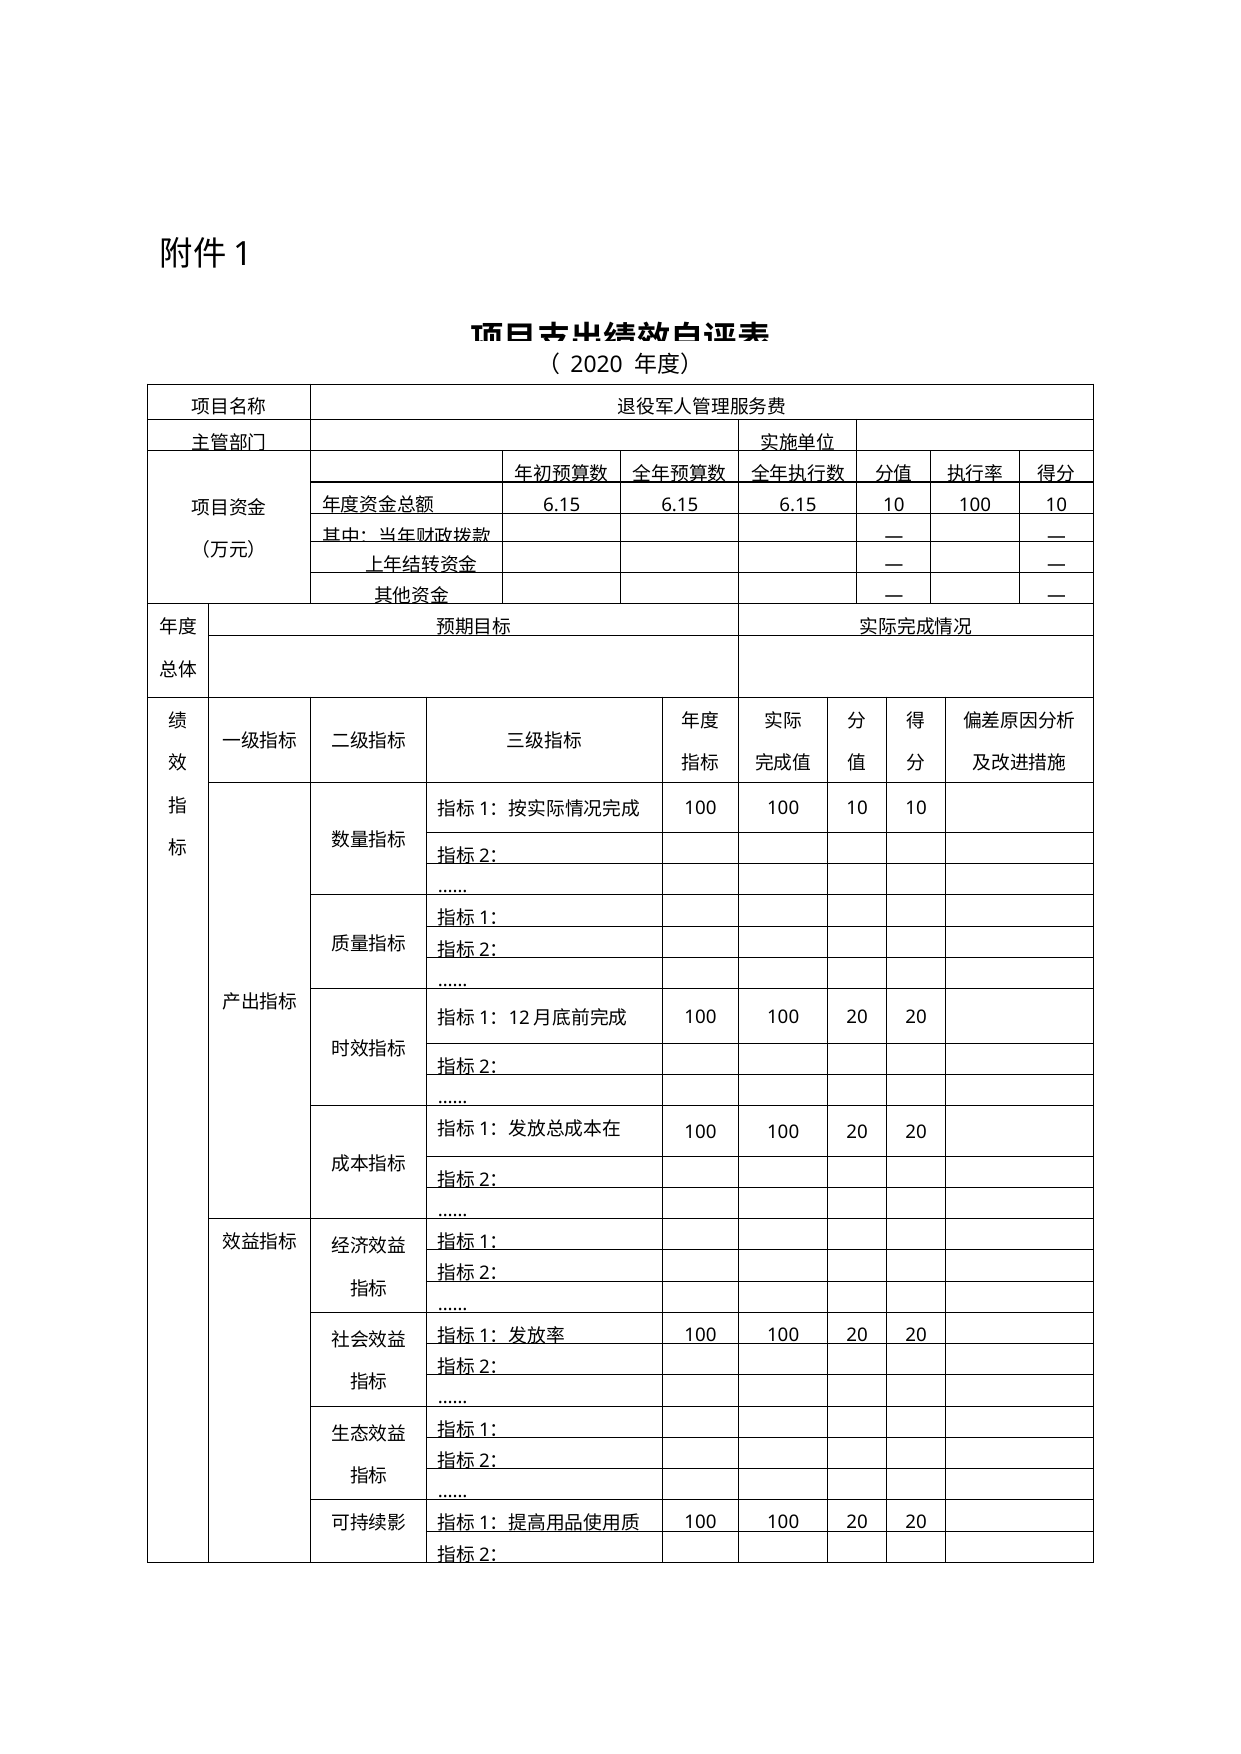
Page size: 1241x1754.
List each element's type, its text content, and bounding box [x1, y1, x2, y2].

table_cell [946, 1407, 1093, 1437]
table_cell 100 [663, 989, 738, 1043]
table_cell [663, 1250, 738, 1281]
table_cell [946, 927, 1093, 957]
table_cell [887, 1438, 945, 1468]
table_cell [931, 514, 1019, 541]
table_cell — [1020, 573, 1093, 603]
table_cell [887, 1407, 945, 1437]
table_cell [887, 1375, 945, 1406]
table_cell [828, 927, 886, 957]
table_cell [739, 1219, 827, 1249]
table_cell [739, 542, 856, 572]
table_cell [887, 1344, 945, 1374]
table_cell 100 [739, 1106, 827, 1156]
table_cell 20 [828, 1106, 886, 1156]
table_cell [931, 542, 1019, 572]
table_cell [946, 989, 1093, 1043]
table_cell — [1020, 542, 1093, 572]
table_cell [663, 1219, 738, 1249]
table_cell [663, 958, 738, 988]
table_cell 全年预算数 [621, 451, 738, 481]
table_cell [946, 1375, 1093, 1406]
table_cell 指标2： [427, 1532, 662, 1562]
text 附件1 [159, 209, 1081, 294]
table_cell [739, 1188, 827, 1218]
table_cell [739, 1075, 827, 1105]
table_cell 生态效益 指标 [311, 1407, 426, 1499]
table_cell [887, 895, 945, 926]
table_cell [857, 420, 1093, 450]
table_cell [828, 1075, 886, 1105]
table_cell [663, 895, 738, 926]
table_cell [887, 1219, 945, 1249]
table_cell 分值 [857, 451, 930, 481]
table_cell [739, 1044, 827, 1074]
table_cell [209, 636, 738, 697]
table_cell 指标2： [427, 1157, 662, 1187]
table_cell 指标2： [427, 1044, 662, 1074]
table_cell 100 [739, 1500, 827, 1531]
table_cell 全年执行数 [739, 451, 856, 481]
table_cell 时效指标 [311, 989, 426, 1105]
table_cell …… [427, 864, 662, 894]
table_cell [946, 1106, 1093, 1156]
table_cell …… [427, 1469, 662, 1499]
table_cell [663, 1407, 738, 1437]
table_cell 6.15 [621, 483, 738, 513]
table_cell [828, 1188, 886, 1218]
table_cell [946, 783, 1093, 832]
table_cell …… [427, 1188, 662, 1218]
table_cell [887, 864, 945, 894]
table_cell 年初预算数 [503, 451, 620, 481]
table_cell 6.15 [739, 483, 856, 513]
table_cell [739, 927, 827, 957]
table_cell 绩 效 指 标 [148, 698, 208, 1562]
table_cell 20 [887, 1313, 945, 1343]
table_cell [828, 1250, 886, 1281]
table_cell 执行率 [931, 451, 1019, 481]
table_cell 效益指标 [209, 1219, 310, 1562]
table_cell [887, 1469, 945, 1499]
table_cell 退役军人管理服务费 [311, 385, 1093, 419]
table_cell 三级指标 [427, 698, 662, 782]
table_cell [946, 1344, 1093, 1374]
table_cell [828, 1344, 886, 1374]
table_cell [739, 833, 827, 863]
table_cell 一级指标 [209, 698, 310, 782]
table_cell 年度总体目标 [148, 604, 208, 697]
table_cell [828, 1044, 886, 1074]
table_cell [828, 1219, 886, 1249]
table_cell [946, 1282, 1093, 1312]
table_cell [663, 864, 738, 894]
table_cell 得分 [1020, 451, 1093, 481]
table_cell 数量指标 [311, 783, 426, 894]
table_cell [739, 864, 827, 894]
table_cell [739, 1344, 827, 1374]
table_cell 100 [931, 483, 1019, 513]
table_cell 上年结转资金 [311, 542, 502, 572]
table_cell …… [427, 1075, 662, 1105]
table_cell — [857, 514, 930, 541]
table_cell 指标1：12月底前完成 [427, 989, 662, 1043]
table_cell 6.15 [503, 483, 620, 513]
table_cell 100 [739, 989, 827, 1043]
table_cell 指标1：提高用品使用质量 [427, 1500, 662, 1531]
table_cell 社会效益 指标 [311, 1313, 426, 1406]
table_cell [946, 1469, 1093, 1499]
table_cell 可持续影响指标 [311, 1500, 426, 1562]
table_cell [828, 864, 886, 894]
table_cell [946, 1500, 1093, 1531]
table_cell [739, 1469, 827, 1499]
table_cell [887, 1282, 945, 1312]
table_cell 10 [828, 783, 886, 832]
table_cell 指标2： [427, 833, 662, 863]
table_cell [663, 1469, 738, 1499]
table_cell 实际完成情况 [739, 604, 1093, 634]
table_cell [621, 542, 738, 572]
table_cell 主管部门 [148, 420, 310, 450]
table_cell 分值 [828, 698, 886, 782]
table_cell — [1020, 514, 1093, 541]
table_cell [887, 1075, 945, 1105]
table_cell （ 2020 年度） [147, 341, 1093, 383]
table_cell [503, 514, 620, 541]
table_cell [739, 1157, 827, 1187]
table_cell 成本指标 [311, 1106, 426, 1218]
table_cell [946, 1219, 1093, 1249]
table_cell 100 [663, 1500, 738, 1531]
table_cell 项目名称 [148, 385, 310, 419]
table_cell [828, 1407, 886, 1437]
table_cell [621, 573, 738, 603]
table_cell 10 [1020, 483, 1093, 513]
table_cell [946, 1250, 1093, 1281]
table_cell [887, 958, 945, 988]
table_cell 产出指标 [209, 783, 310, 1218]
table_cell [828, 1375, 886, 1406]
table_cell [663, 1157, 738, 1187]
table_cell [828, 1532, 886, 1562]
table_cell 20 [887, 1106, 945, 1156]
table_cell …… [427, 1375, 662, 1406]
table_cell — [857, 573, 930, 603]
table_cell [739, 1407, 827, 1437]
table_cell [739, 636, 1093, 697]
table_cell [946, 1313, 1093, 1343]
table_cell [946, 864, 1093, 894]
table_cell [663, 1188, 738, 1218]
table_cell [663, 1344, 738, 1374]
table_cell [739, 514, 856, 541]
table_cell 100 [739, 783, 827, 832]
table_cell 指标2： [427, 1438, 662, 1468]
table_cell [739, 958, 827, 988]
table_cell [739, 895, 827, 926]
table_cell [663, 1438, 738, 1468]
table_cell 指标1： [427, 1219, 662, 1249]
table_cell …… [427, 958, 662, 988]
table_cell [828, 833, 886, 863]
table_cell 实施单位 [739, 420, 856, 450]
table_cell 得分 [887, 698, 945, 782]
table_cell 20 [828, 989, 886, 1043]
table_cell — [857, 542, 930, 572]
table_cell …… [427, 1282, 662, 1312]
table_cell [887, 1157, 945, 1187]
table_cell [663, 1532, 738, 1562]
table_cell 指标1：发放总成本在6.15万元以内 [427, 1106, 662, 1156]
table_cell [931, 573, 1019, 603]
table_cell [503, 573, 620, 603]
table_cell [887, 927, 945, 957]
table_cell [946, 833, 1093, 863]
table_cell [887, 1044, 945, 1074]
table_cell [828, 1438, 886, 1468]
table_cell 指标1： 按实际情况完成 [427, 783, 662, 832]
table_cell 经济效益 指标 [311, 1219, 426, 1312]
table_cell [739, 1250, 827, 1281]
table_cell [663, 1375, 738, 1406]
table_cell [311, 420, 738, 450]
table_cell 20 [828, 1500, 886, 1531]
table_cell [739, 573, 856, 603]
table_cell [311, 451, 502, 481]
table_cell 100 [663, 1106, 738, 1156]
table_cell 100 [663, 1313, 738, 1343]
table_cell 20 [887, 1500, 945, 1531]
table_cell [621, 514, 738, 541]
table_cell 指标2： [427, 927, 662, 957]
table_cell 指标1： [427, 1407, 662, 1437]
table_cell 实际 完成值 [739, 698, 827, 782]
table_cell 20 [828, 1313, 886, 1343]
table_cell [887, 1532, 945, 1562]
table_cell 年度资金总额 [311, 483, 502, 513]
table_cell [946, 958, 1093, 988]
table_cell [946, 1438, 1093, 1468]
table_cell 20 [887, 989, 945, 1043]
table_cell 偏差原因分析及改进措施 [946, 698, 1093, 782]
table_cell 指标1：发放率 [427, 1313, 662, 1343]
table_cell [828, 1282, 886, 1312]
table_cell [828, 895, 886, 926]
table_cell [887, 1250, 945, 1281]
table_cell [663, 927, 738, 957]
table_cell 项目资金 （万元） [148, 451, 310, 603]
table_cell 其他资金 [311, 573, 502, 603]
table_cell [946, 1044, 1093, 1074]
table_cell [828, 1157, 886, 1187]
table_cell [739, 1282, 827, 1312]
table_cell 10 [887, 783, 945, 832]
table_cell 指标2： [427, 1250, 662, 1281]
table_cell 10 [857, 483, 930, 513]
table_cell [946, 1188, 1093, 1218]
table_cell [503, 542, 620, 572]
table_cell [663, 1282, 738, 1312]
table_cell [946, 1532, 1093, 1562]
table_cell 100 [663, 783, 738, 832]
table_cell [663, 1044, 738, 1074]
table_cell [946, 1157, 1093, 1187]
table_cell [739, 1438, 827, 1468]
table_cell [887, 1188, 945, 1218]
table_cell [663, 833, 738, 863]
table_cell [946, 895, 1093, 926]
table_header 项目支出绩效自评表 [147, 294, 1093, 341]
table_cell 二级指标 [311, 698, 426, 782]
table_cell [828, 1469, 886, 1499]
table_cell [739, 1532, 827, 1562]
table_cell [946, 1075, 1093, 1105]
table_cell [663, 1075, 738, 1105]
table_cell 100 [739, 1313, 827, 1343]
table_cell [887, 833, 945, 863]
table_cell 质量指标 [311, 895, 426, 988]
table_cell 指标1： [427, 895, 662, 926]
table_cell 指标2： [427, 1344, 662, 1374]
table_cell 其中：当年财政拨款 [311, 514, 502, 541]
table_cell 年度 指标值 [663, 698, 738, 782]
table_cell [739, 1375, 827, 1406]
table_cell [828, 958, 886, 988]
table_cell 预期目标 [209, 604, 738, 634]
